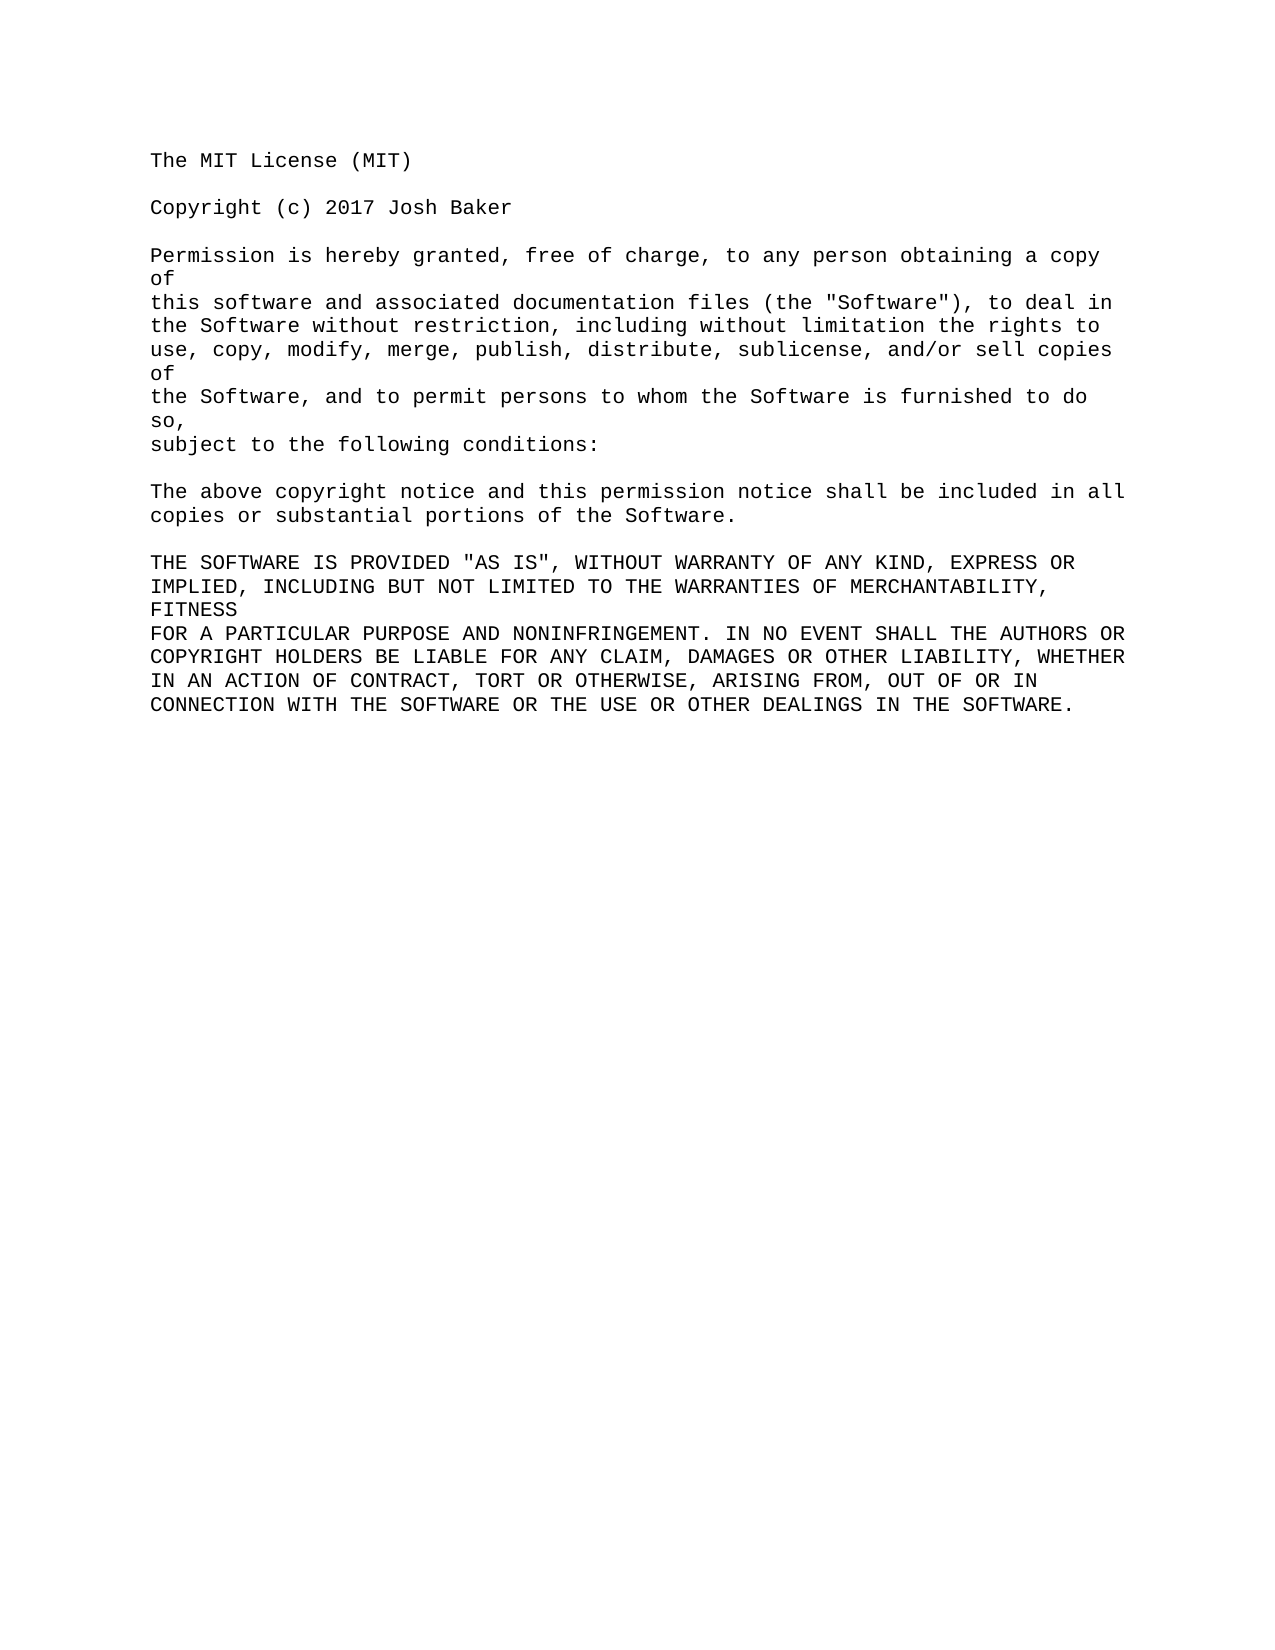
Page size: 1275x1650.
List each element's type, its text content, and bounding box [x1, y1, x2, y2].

text Copyright (c) 2017 Josh Baker [150, 197, 1125, 221]
text FOR A PARTICULAR PURPOSE AND NONINFRINGEMENT. IN NO EVENT SHALL THE AUTHORS OR [150, 623, 1125, 647]
text the Software without restriction, including without limitation the rights to [150, 316, 1125, 339]
text IMPLIED, INCLUDING BUT NOT LIMITED TO THE WARRANTIES OF MERCHANTABILITY, FITNESS [150, 576, 1125, 623]
text the Software, and to permit persons to whom the Software is furnished to do so, [150, 386, 1125, 434]
text COPYRIGHT HOLDERS BE LIABLE FOR ANY CLAIM, DAMAGES OR OTHER LIABILITY, WHETHER [150, 647, 1125, 670]
text CONNECTION WITH THE SOFTWARE OR THE USE OR OTHER DEALINGS IN THE SOFTWARE. [150, 694, 1125, 717]
text IN AN ACTION OF CONTRACT, TORT OR OTHERWISE, ARISING FROM, OUT OF OR IN [150, 670, 1125, 694]
text Permission is hereby granted, free of charge, to any person obtaining a copy of [150, 244, 1125, 292]
text The MIT License (MIT) [150, 150, 1125, 174]
text THE SOFTWARE IS PROVIDED "AS IS", WITHOUT WARRANTY OF ANY KIND, EXPRESS OR [150, 552, 1125, 576]
text this software and associated documentation files (the "Software"), to deal in [150, 292, 1125, 316]
text subject to the following conditions: [150, 434, 1125, 457]
text use, copy, modify, merge, publish, distribute, sublicense, and/or sell copies of [150, 339, 1125, 386]
text The above copyright notice and this permission notice shall be included in all [150, 481, 1125, 505]
text copies or substantial portions of the Software. [150, 505, 1125, 528]
